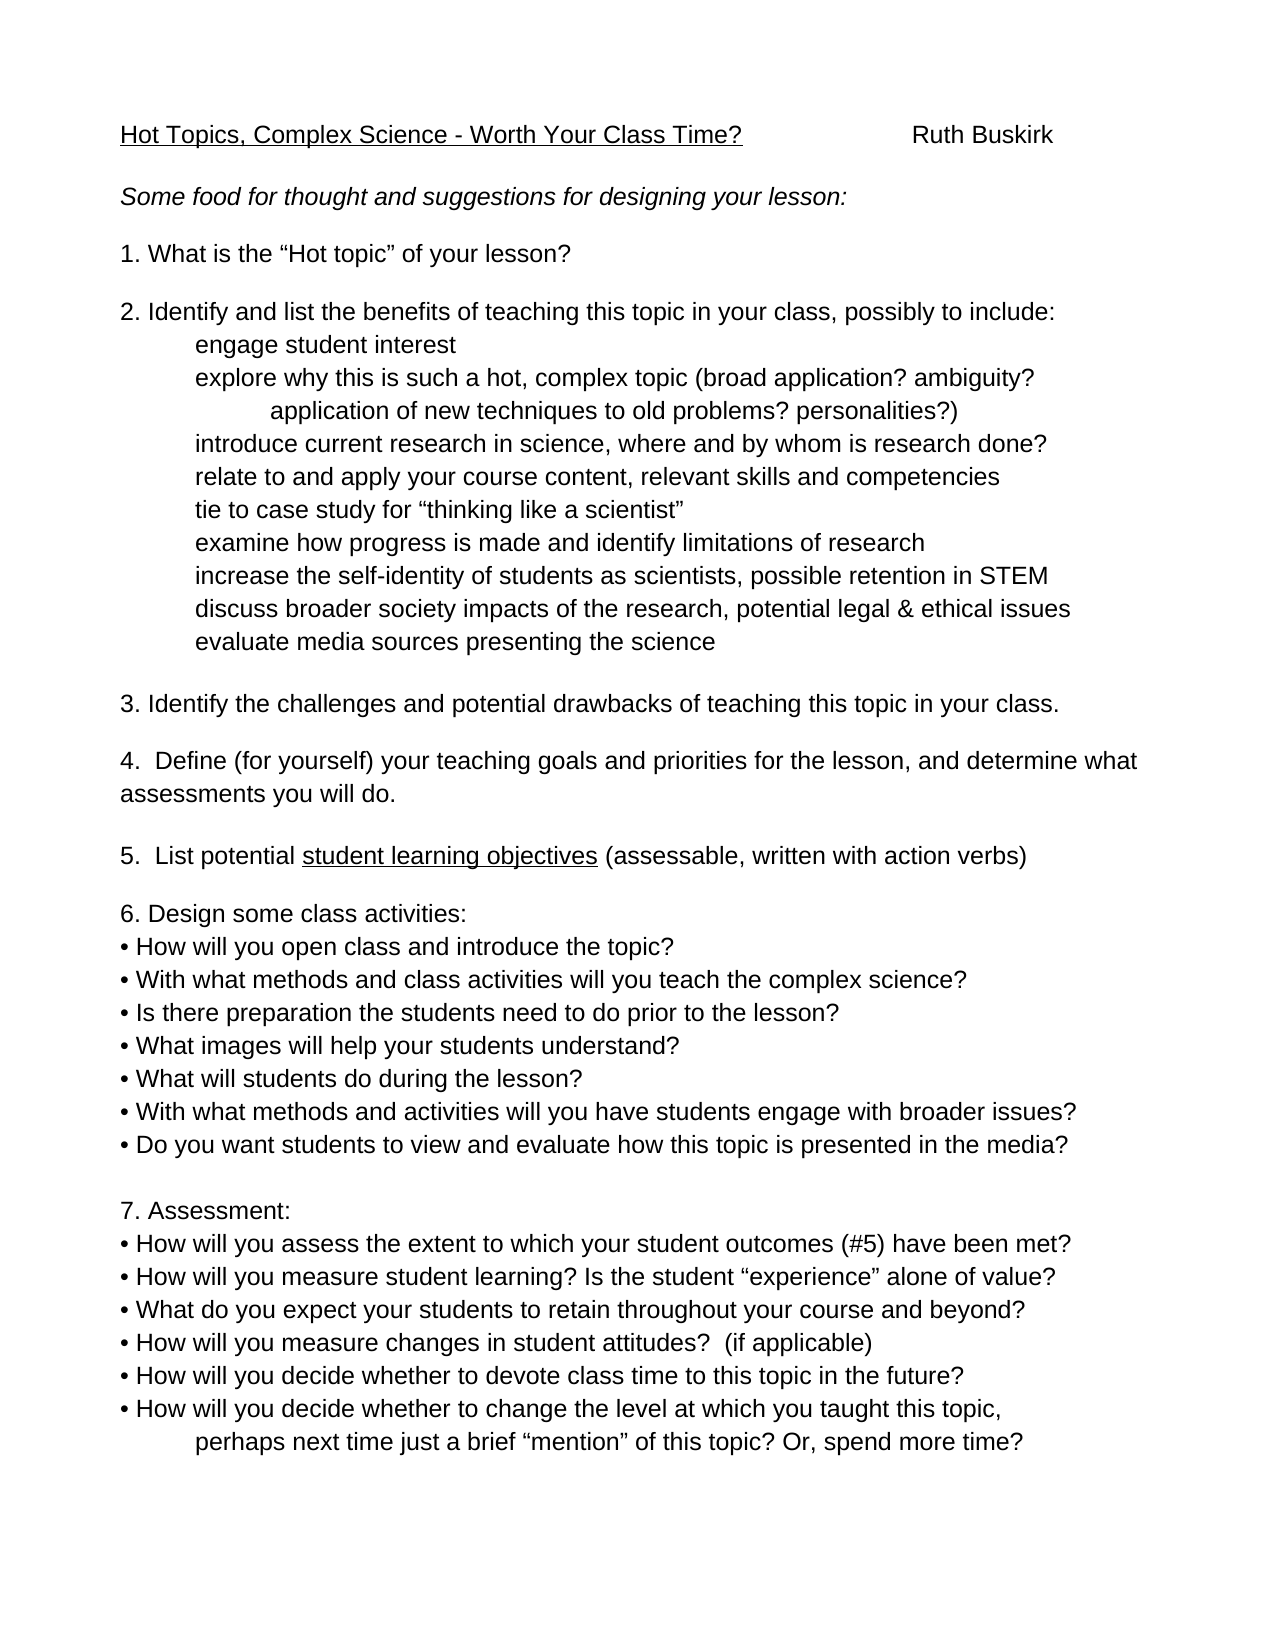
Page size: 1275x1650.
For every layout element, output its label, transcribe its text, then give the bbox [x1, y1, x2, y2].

text explore why this is such a hot, complex topic (broad application? ambiguity? [120, 363, 1155, 392]
text • How will you open class and introduce the topic? [120, 932, 1155, 960]
text tie to case study for “thinking like a scientist” [120, 495, 1155, 524]
text application of new techniques to old problems? personalities?) [120, 396, 1155, 424]
text • How will you assess the extent to which your student outcomes (#5) have been met? [120, 1229, 1155, 1257]
text • With what methods and class activities will you teach the complex science? [120, 964, 1155, 993]
text 4. Define (for yourself) your teaching goals and priorities for the lesson, and determine what assessments you will do. [120, 746, 1155, 808]
text Hot Topics, Complex Science - Worth Your Class Time? Ruth Buskirk [120, 120, 1155, 149]
text • With what methods and activities will you have students engage with broader issues? [120, 1097, 1155, 1125]
text • How will you decide whether to devote class time to this topic in the future? [120, 1361, 1155, 1389]
text • How will you measure changes in student attitudes? (if applicable) [120, 1328, 1155, 1357]
text 3. Identify the challenges and potential drawbacks of teaching this topic in your class. [120, 689, 1155, 717]
text examine how progress is made and identify limitations of research [120, 528, 1155, 557]
text 7. Assessment: [120, 1196, 1155, 1224]
text • What do you expect your students to retain throughout your course and beyond? [120, 1295, 1155, 1323]
text relate to and apply your course content, relevant skills and competencies [120, 462, 1155, 491]
text • What will students do during the lesson? [120, 1064, 1155, 1092]
text 6. Design some class activities: [120, 898, 1155, 927]
text 5. List potential student learning objectives (assessable, written with action verbs) [120, 841, 1155, 870]
text • Do you want students to view and evaluate how this topic is presented in the media? [120, 1130, 1155, 1158]
text • Is there preparation the students need to do prior to the lesson? [120, 998, 1155, 1026]
text Some food for thought and suggestions for designing your lesson: [120, 182, 1155, 211]
text increase the self-identity of students as scientists, possible retention in STEM [120, 561, 1155, 590]
text 2. Identify and list the benefits of teaching this topic in your class, possibly to include: engage student interest [120, 297, 1155, 358]
text • How will you measure student learning? Is the student “experience” alone of value? [120, 1262, 1155, 1291]
text • What images will help your students understand? [120, 1031, 1155, 1059]
text evaluate media sources presenting the science [120, 627, 1155, 656]
text • How will you decide whether to change the level at which you taught this topic, perhaps next time just a brief “mention” of this topic? Or, spend more time? [120, 1394, 1155, 1456]
text discuss broader society impacts of the research, potential legal & ethical issues [120, 594, 1155, 623]
text 1. What is the “Hot topic” of your lesson? [120, 239, 1155, 268]
text introduce current research in science, where and by whom is research done? [120, 429, 1155, 458]
